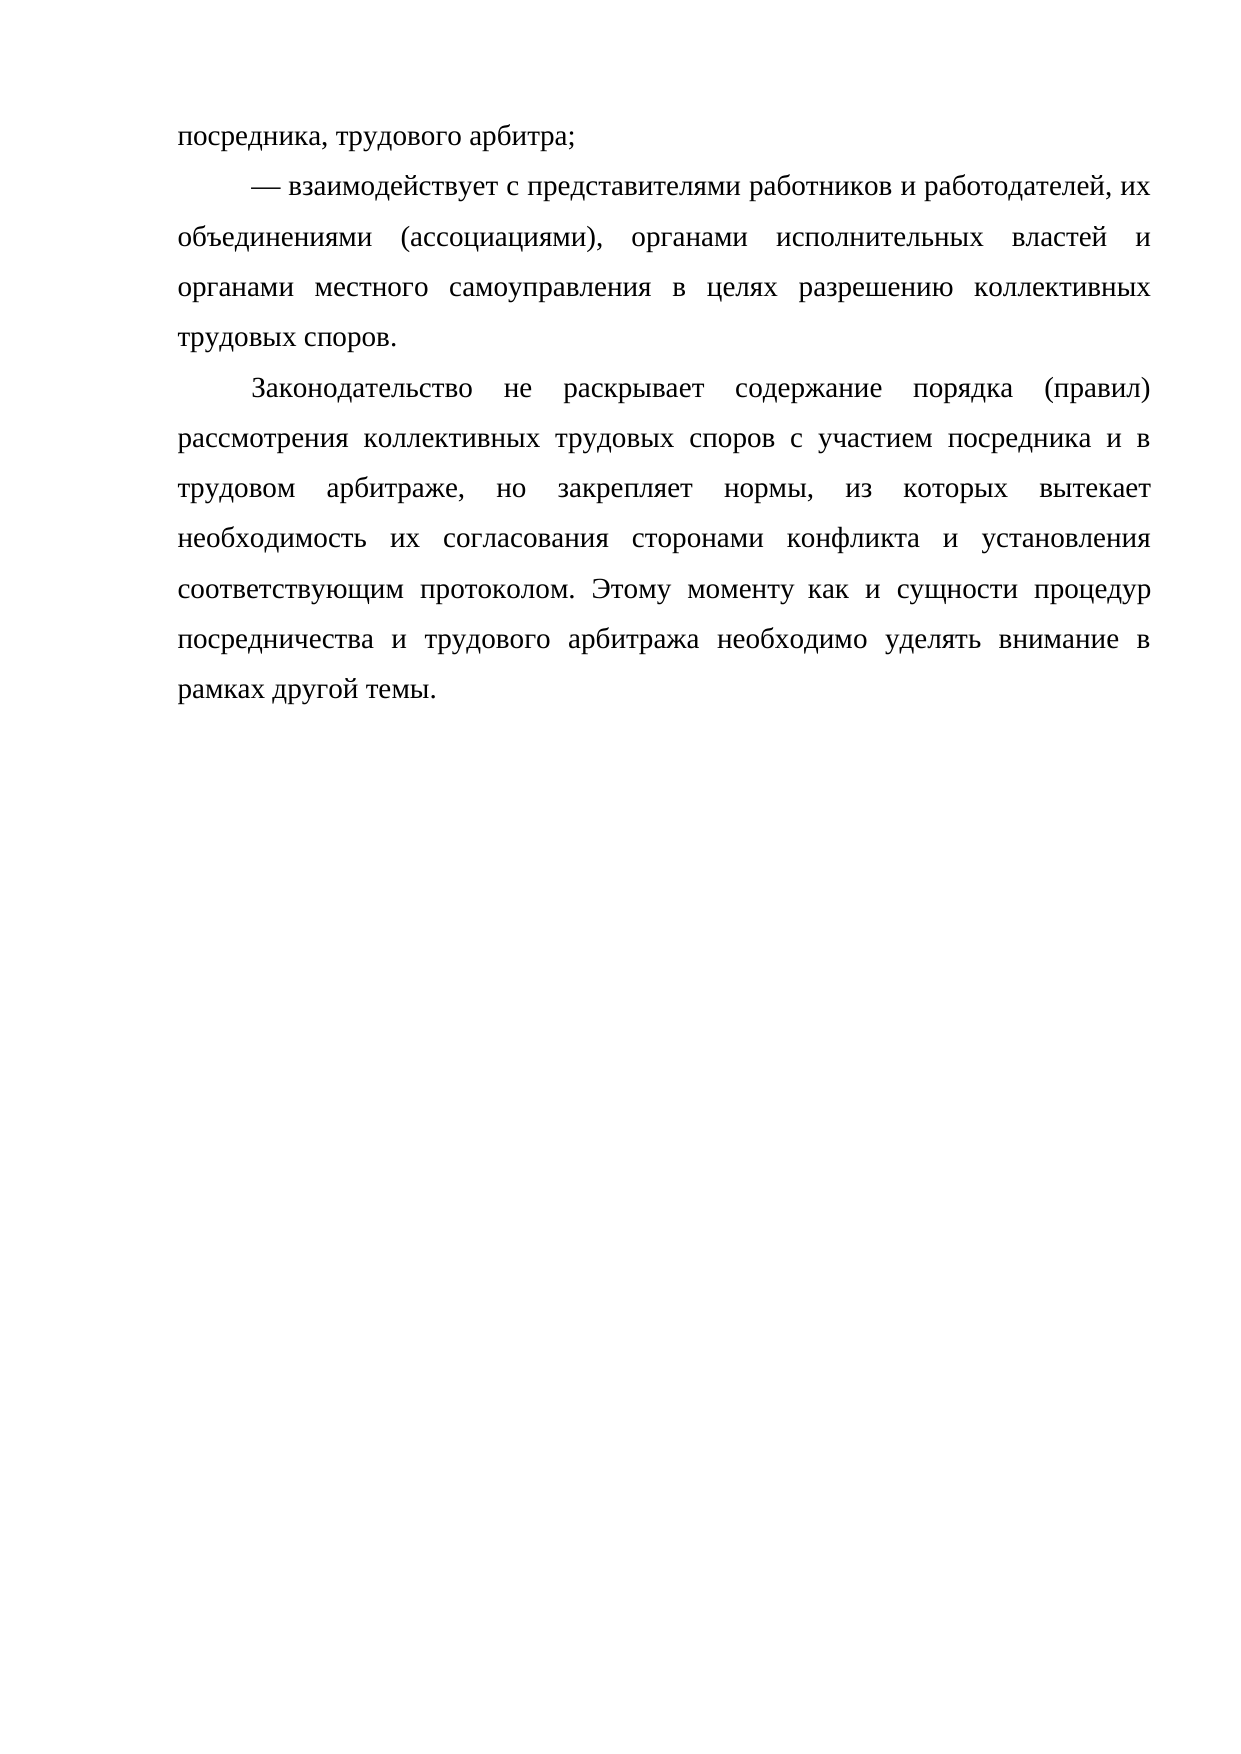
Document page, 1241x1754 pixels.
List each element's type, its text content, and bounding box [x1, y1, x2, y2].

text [177, 118, 1152, 152]
text Законодательство не раскрывает содержание порядка (правил) рассмотрения коллективных трудовых споров с участием посредника и в трудовом арбитраже, но закрепляет нормы, из которых вытекает необходимость их согласования сторонами конфликта и установления соответствующим протоколом. Этому моменту как и сущности процедур посредничества и трудового арбитража необходимо уделять внимание в рамках другой темы. [177, 370, 1152, 705]
text — взаимодействует с представителями работников и работодателей, их объединениями (ассоциациями), органами исполнительных властей и органами местного самоуправления в целях разрешению коллективных трудовых споров. [177, 168, 1152, 353]
